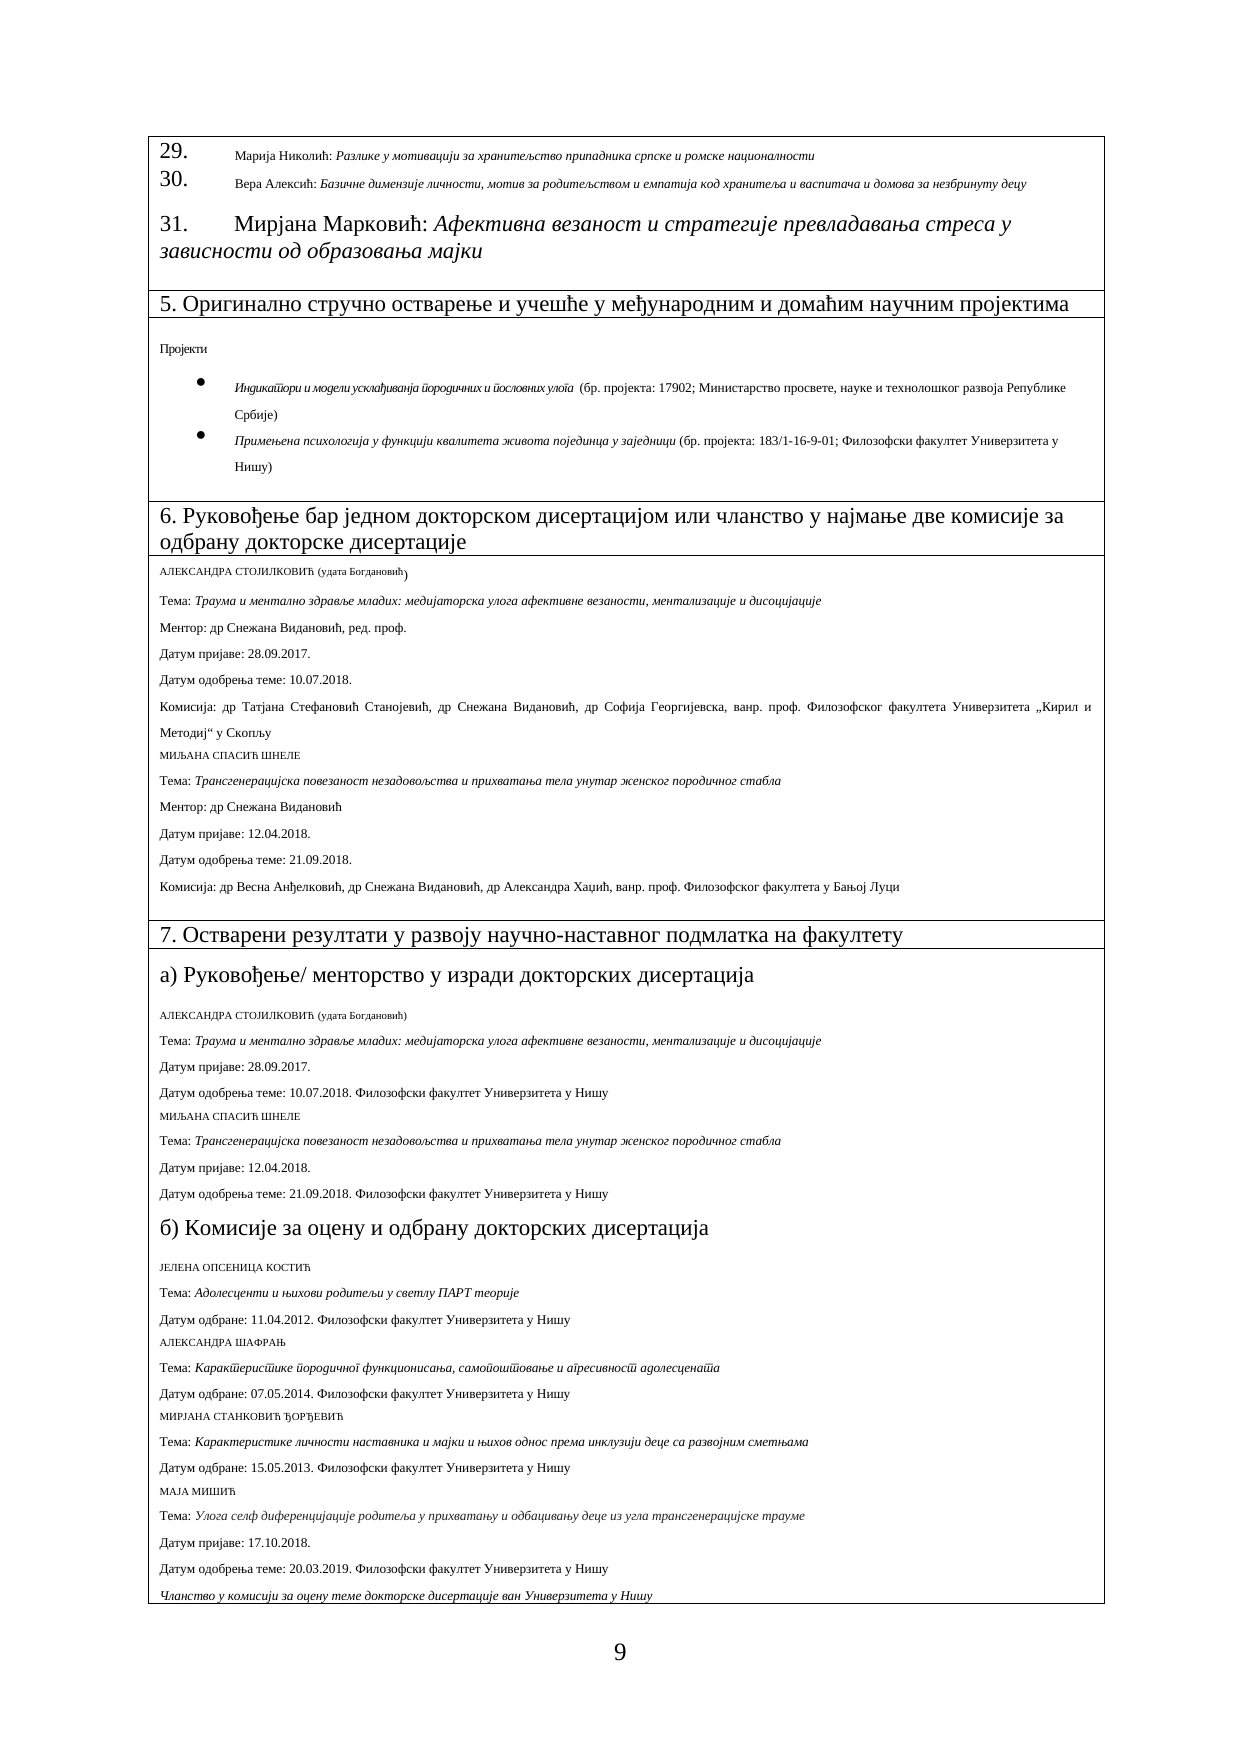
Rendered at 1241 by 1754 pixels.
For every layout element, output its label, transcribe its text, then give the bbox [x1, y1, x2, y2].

table_cell 5. Оригинално стручно остварење и учешће у међународним и домаћим научним пројектима [149, 291, 1104, 317]
table_cell 7. Остварени резултати у развоју научно-наставног подмлатка на факултету [149, 921, 1104, 948]
table_cell 6. Руковођење бар једном докторском дисертацијом или чланство у најмање две комисије за одбрану докторске дисертације [149, 502, 1104, 555]
table_cell АЛЕКСАНДРА СТОЈИЛКОВИЋ (удата Богдановић) Тема: Траума и ментално здравље младих: медијаторска улога афективне везаности, ментализације и дисоцијације Ментор: др Снежана Видановић, ред. проф. Датум пријаве: 28.09.2017. Датум одобрења теме: 10.07.2018. Комисија: др Татјана Стефановић Станојевић, др Снежана Видановић, др Софија Георгијевска, ванр. проф. Филозофског факултета Универзитета „Кирил и Методиј“ у Скопљу МИЉАНА СПАСИЋ ШНЕЛЕ Тема: Трансгенерацијска повезаност незадовољства и прихватања тела унутар женског породичног стабла Ментор: др Снежана Видановић Датум пријаве: 12.04.2018. Датум одобрења теме: 21.09.2018. Комисија: др Весна Анђелковић, др Снежана Видановић, др Александра Хаџић, ванр. проф. Филозофског факултета у Бањој Луци [149, 556, 1104, 920]
table_cell Пројекти Индикатори и модели усклађиванја породичних и пословних улога (бр. пројекта: 17902; Министарствo просвете, науке и технолошког развоја Републике Србије) Примењена психологија у функцији квалитета живота појединца у заједници (бр. пројекта: 183/1-16-9-01; Филозофски факултет Универзитета у Нишу) [149, 318, 1104, 501]
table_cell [149, 949, 1104, 1603]
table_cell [149, 137, 1104, 289]
